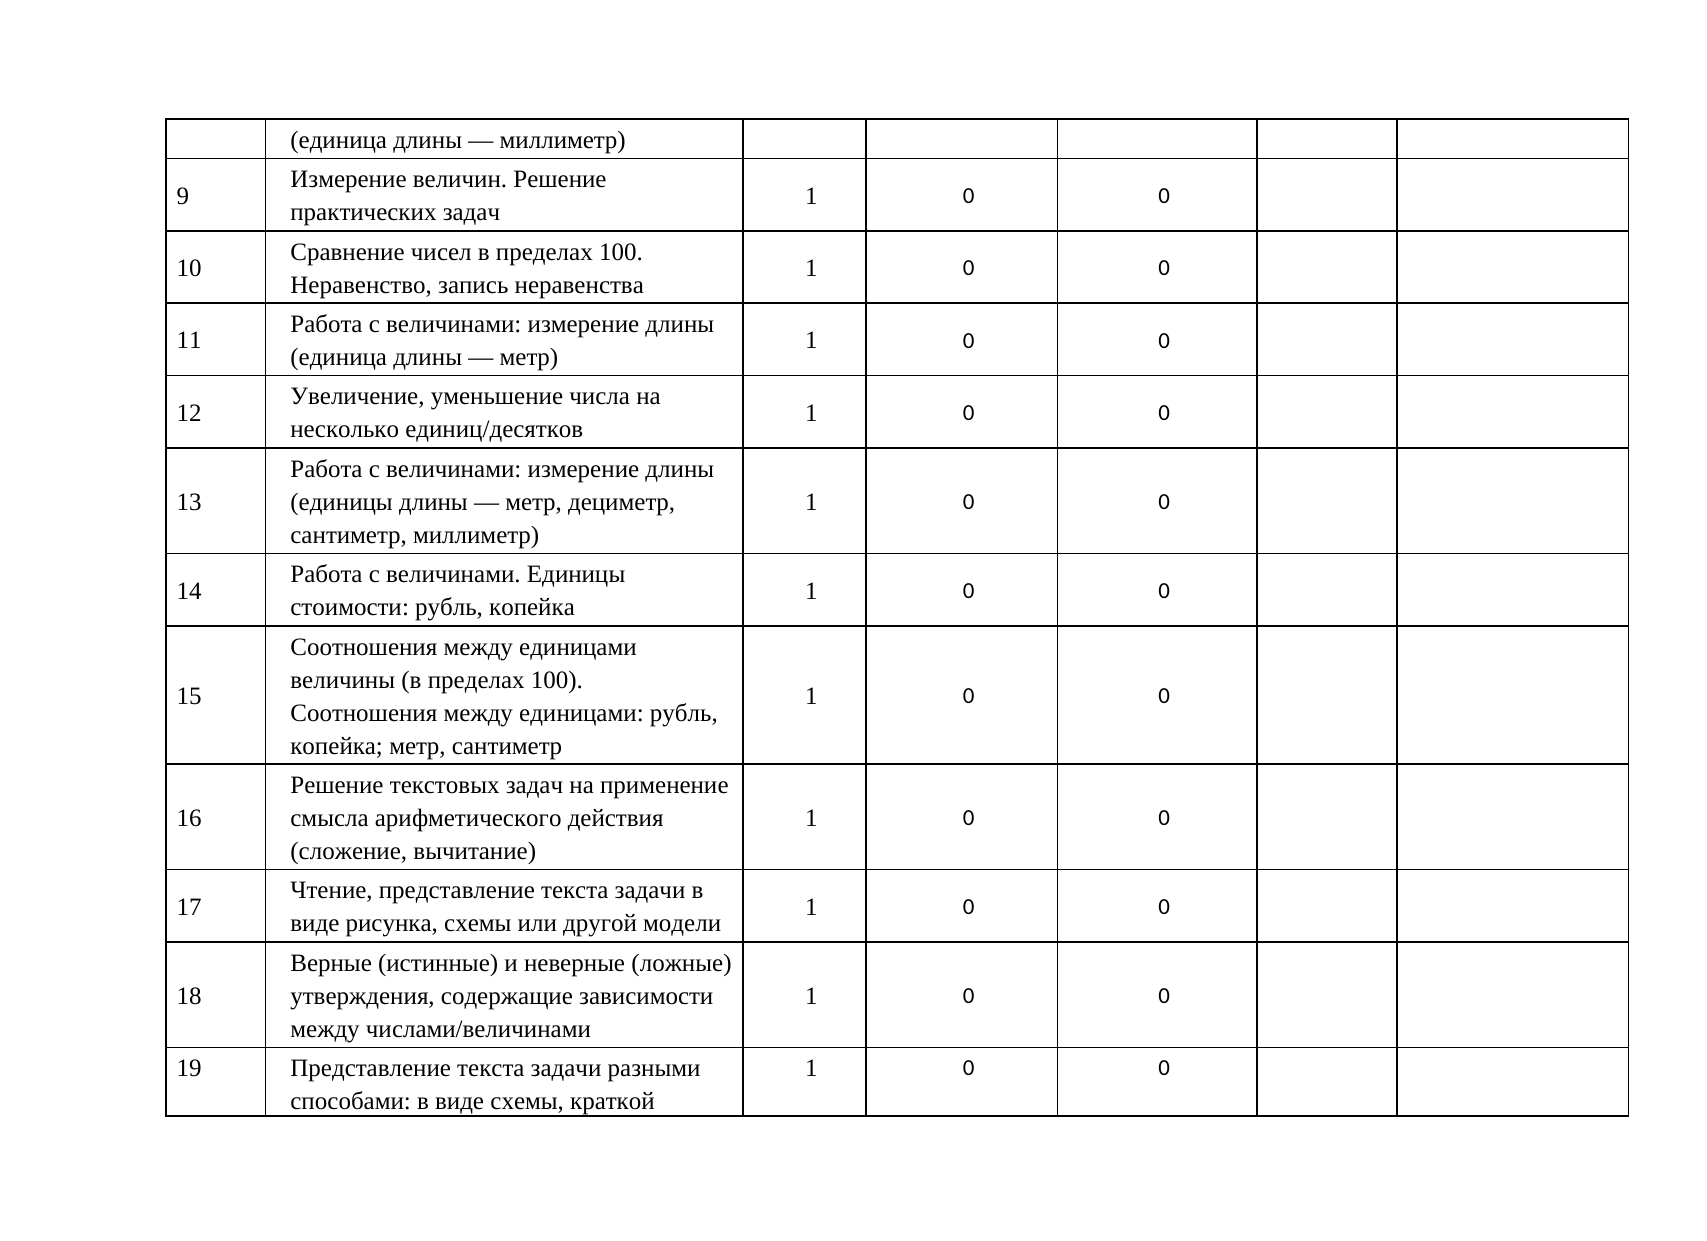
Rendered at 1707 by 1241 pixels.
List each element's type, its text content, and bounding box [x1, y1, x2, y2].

table_cell 0 [1058, 943, 1256, 1047]
table_cell Сравнение чисел в пределах 100. Неравенство, запись неравенства [266, 232, 742, 302]
table_cell 1 [744, 627, 865, 763]
table_cell 1 [744, 554, 865, 625]
table_cell [1398, 232, 1628, 302]
table_cell 0 [1058, 627, 1256, 763]
table_cell 0 [867, 120, 1057, 157]
table_cell 1 [744, 943, 865, 1047]
table_cell 0 [867, 627, 1057, 763]
table_cell [1258, 1048, 1396, 1115]
table_cell 1 [744, 870, 865, 941]
table_cell [1258, 232, 1396, 302]
table_cell 0 [867, 304, 1057, 375]
table_cell 8 [167, 120, 265, 157]
table_cell 19 [167, 1048, 265, 1115]
table_cell Работа с величинами: измерение длины (единица длины — метр) [266, 304, 742, 375]
table_cell Измерение величин. Решение практических задач [266, 159, 742, 230]
table_cell 1 [744, 449, 865, 552]
table_cell 1 [744, 765, 865, 869]
table_cell Решение текстовых задач на применение смысла арифметического действия (сложение, вычитание) [266, 765, 742, 869]
table_cell [1258, 376, 1396, 447]
table_cell 1 [744, 159, 865, 230]
table_cell 0 [1058, 232, 1256, 302]
table_cell 14 [167, 554, 265, 625]
table_cell 0 [1058, 376, 1256, 447]
table_cell 1 [744, 120, 865, 157]
table_cell 0 [1058, 765, 1256, 869]
table_cell [1398, 627, 1628, 763]
table_cell 13 [167, 449, 265, 552]
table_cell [266, 120, 742, 157]
table_cell 0 [1058, 304, 1256, 375]
table_cell 0 [867, 159, 1057, 230]
table_cell 0 [867, 765, 1057, 869]
table_cell [1258, 449, 1396, 552]
table_cell 0 [867, 1048, 1057, 1115]
table_cell Верные (истинные) и неверные (ложные) утверждения, содержащие зависимости между числами/величинами [266, 943, 742, 1047]
table_cell [1398, 554, 1628, 625]
table_cell 0 [1058, 120, 1256, 157]
table_cell [1258, 304, 1396, 375]
table_cell 0 [867, 870, 1057, 941]
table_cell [266, 1048, 742, 1115]
table_cell 0 [867, 943, 1057, 1047]
table_cell [1398, 449, 1628, 552]
table_cell 0 [867, 449, 1057, 552]
table_cell 18 [167, 943, 265, 1047]
table_cell Чтение, представление текста задачи в виде рисунка, схемы или другой модели [266, 870, 742, 941]
table_cell [1398, 943, 1628, 1047]
table_cell [1398, 120, 1628, 157]
table_cell [1398, 376, 1628, 447]
table_cell 0 [1058, 449, 1256, 552]
table_cell [1258, 627, 1396, 763]
table_cell 0 [867, 232, 1057, 302]
table_cell [1258, 765, 1396, 869]
table_cell [1258, 870, 1396, 941]
table_cell 11 [167, 304, 265, 375]
table_cell 16 [167, 765, 265, 869]
table_cell [1398, 159, 1628, 230]
table_cell 15 [167, 627, 265, 763]
table_cell [1258, 120, 1396, 157]
table_cell 0 [1058, 159, 1256, 230]
table_cell Работа с величинами: измерение длины (единицы длины — метр, дециметр, сантиметр, миллиметр) [266, 449, 742, 552]
table_cell Увеличение, уменьшение числа на несколько единиц/десятков [266, 376, 742, 447]
table_cell Работа с величинами. Единицы стоимости: рубль, копейка [266, 554, 742, 625]
table_cell 1 [744, 376, 865, 447]
table_cell 0 [1058, 870, 1256, 941]
table_cell [1258, 159, 1396, 230]
table_cell [1258, 943, 1396, 1047]
table_cell 1 [744, 232, 865, 302]
table_cell [1398, 870, 1628, 941]
table_cell 0 [867, 554, 1057, 625]
table_cell 0 [867, 376, 1057, 447]
table_cell 10 [167, 232, 265, 302]
table_cell 12 [167, 376, 265, 447]
table_cell 9 [167, 159, 265, 230]
table_cell 1 [744, 1048, 865, 1115]
table_cell 0 [1058, 1048, 1256, 1115]
table_cell [1258, 554, 1396, 625]
table_cell 0 [1058, 554, 1256, 625]
table_cell 1 [744, 304, 865, 375]
table_cell [1398, 765, 1628, 869]
table_cell 17 [167, 870, 265, 941]
table_cell [1398, 304, 1628, 375]
table_cell Соотношения между единицами величины (в пределах 100). Соотношения между единицами: рубль, копейка; метр, сантиметр [266, 627, 742, 763]
table_cell [1398, 1048, 1628, 1115]
